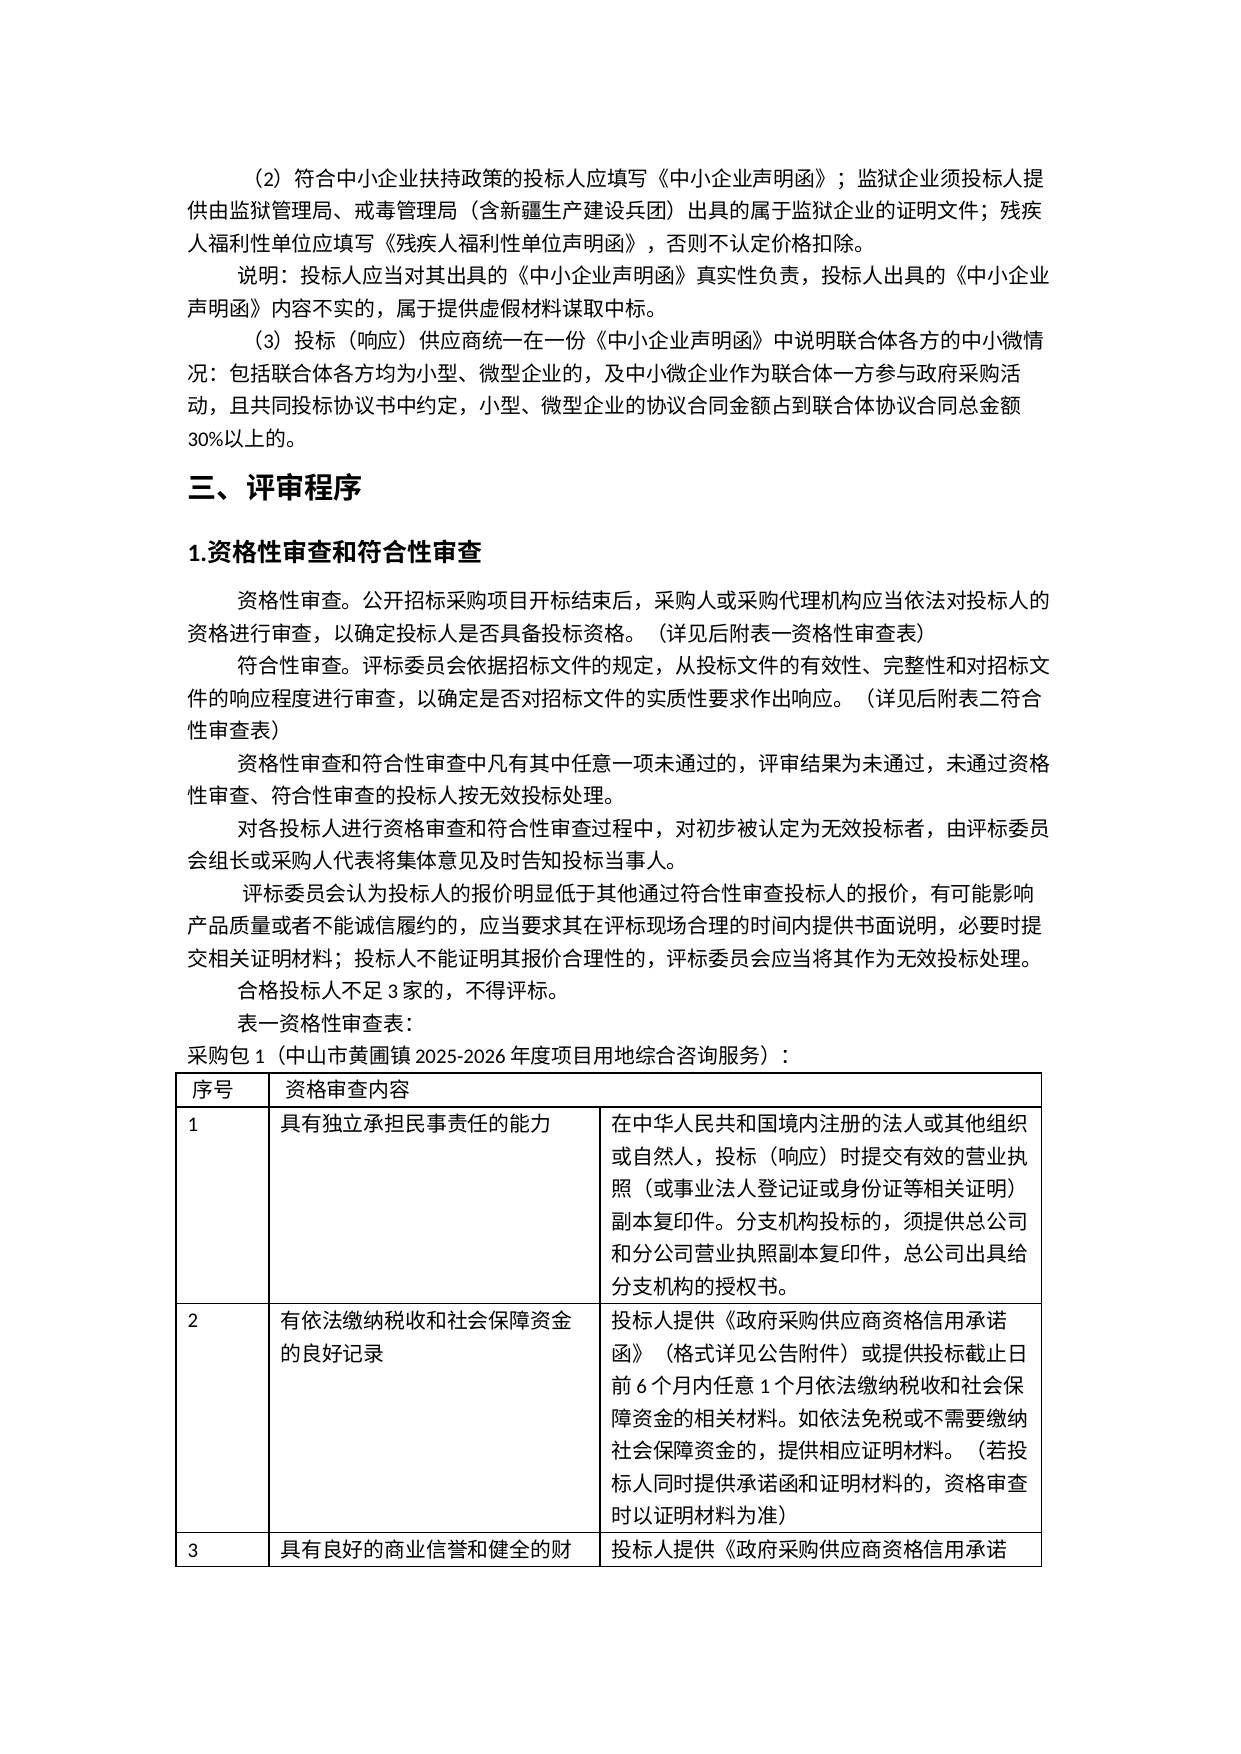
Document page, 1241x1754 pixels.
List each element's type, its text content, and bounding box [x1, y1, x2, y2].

text 资格性审查和符合性审查中凡有其中任意一项未通过的，评审结果为未通过，未通过资格性审查、符合性审查的投标人按无效投标处理。 [187, 747, 1053, 812]
text 资格性审查。公开招标采购项目开标结束后，采购人或采购代理机构应当依法对投标人的资格进行审查，以确定投标人是否具备投标资格。（详见后附表一资格性审查表） [187, 584, 1053, 649]
table_cell 投标人提供《政府采购供应商资格信用承诺函》（格式详见公告附件）或提供投标截止日前6个月内任意1个月依法缴纳税收和社会保障资金的相关材料。如依法免税或不需要缴纳社会保障资金的，提供相应证明材料。（若投标人同时提供承诺函和证明材料的，资格审查时以证明材料为准） [601, 1304, 1041, 1532]
text 说明：投标人应当对其出具的《中小企业声明函》真实性负责，投标人出具的《中小企业声明函》内容不实的，属于提供虚假材料谋取中标。 [187, 259, 1053, 324]
table_header 资格审查内容 [270, 1074, 1041, 1106]
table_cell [601, 1533, 1041, 1566]
text 表一资格性审查表： [187, 1007, 1053, 1039]
text 合格投标人不足3家的，不得评标。 [187, 974, 1053, 1007]
table_cell 3 [177, 1533, 268, 1566]
text （2）符合中小企业扶持政策的投标人应填写《中小企业声明函》；监狱企业须投标人提供由监狱管理局、戒毒管理局（含新疆生产建设兵团）出具的属于监狱企业的证明文件；残疾人福利性单位应填写《残疾人福利性单位声明函》，否则不认定价格扣除。 [187, 162, 1053, 259]
text 对各投标人进行资格审查和符合性审查过程中，对初步被认定为无效投标者，由评标委员会组长或采购人代表将集体意见及时告知投标当事人。 [187, 812, 1053, 877]
table_header 序号 [177, 1074, 268, 1106]
text （3）投标（响应）供应商统一在一份《中小企业声明函》中说明联合体各方的中小微情况：包括联合体各方均为小型、微型企业的，及中小微企业作为联合体一方参与政府采购活动，且共同投标协议书中约定，小型、微型企业的协议合同金额占到联合体协议合同总金额30%以上的。 [187, 324, 1053, 454]
table_cell 具有独立承担民事责任的能力 [270, 1108, 599, 1303]
table_cell 2 [177, 1304, 268, 1532]
text 三、评审程序 [187, 454, 1053, 519]
table_cell 1 [177, 1108, 268, 1303]
table_cell 有依法缴纳税收和社会保障资金的良好记录 [270, 1304, 599, 1532]
text 采购包1（中山市黄圃镇2025-2026年度项目用地综合咨询服务）： [187, 1039, 1053, 1072]
table_cell 具有良好的商业信誉和健全的财务会计制度 [270, 1533, 599, 1566]
table_cell 在中华人民共和国境内注册的法人或其他组织或自然人，投标（响应）时提交有效的营业执照（或事业法人登记证或身份证等相关证明）副本复印件。分支机构投标的，须提供总公司和分公司营业执照副本复印件，总公司出具给分支机构的授权书。 [601, 1108, 1041, 1303]
text 评标委员会认为投标人的报价明显低于其他通过符合性审查投标人的报价，有可能影响产品质量或者不能诚信履约的，应当要求其在评标现场合理的时间内提供书面说明，必要时提交相关证明材料；投标人不能证明其报价合理性的，评标委员会应当将其作为无效投标处理。 [187, 877, 1053, 974]
text 1.资格性审查和符合性审查 [187, 519, 1053, 584]
text 符合性审查。评标委员会依据招标文件的规定，从投标文件的有效性、完整性和对招标文件的响应程度进行审查，以确定是否对招标文件的实质性要求作出响应。（详见后附表二符合性审查表） [187, 649, 1053, 747]
